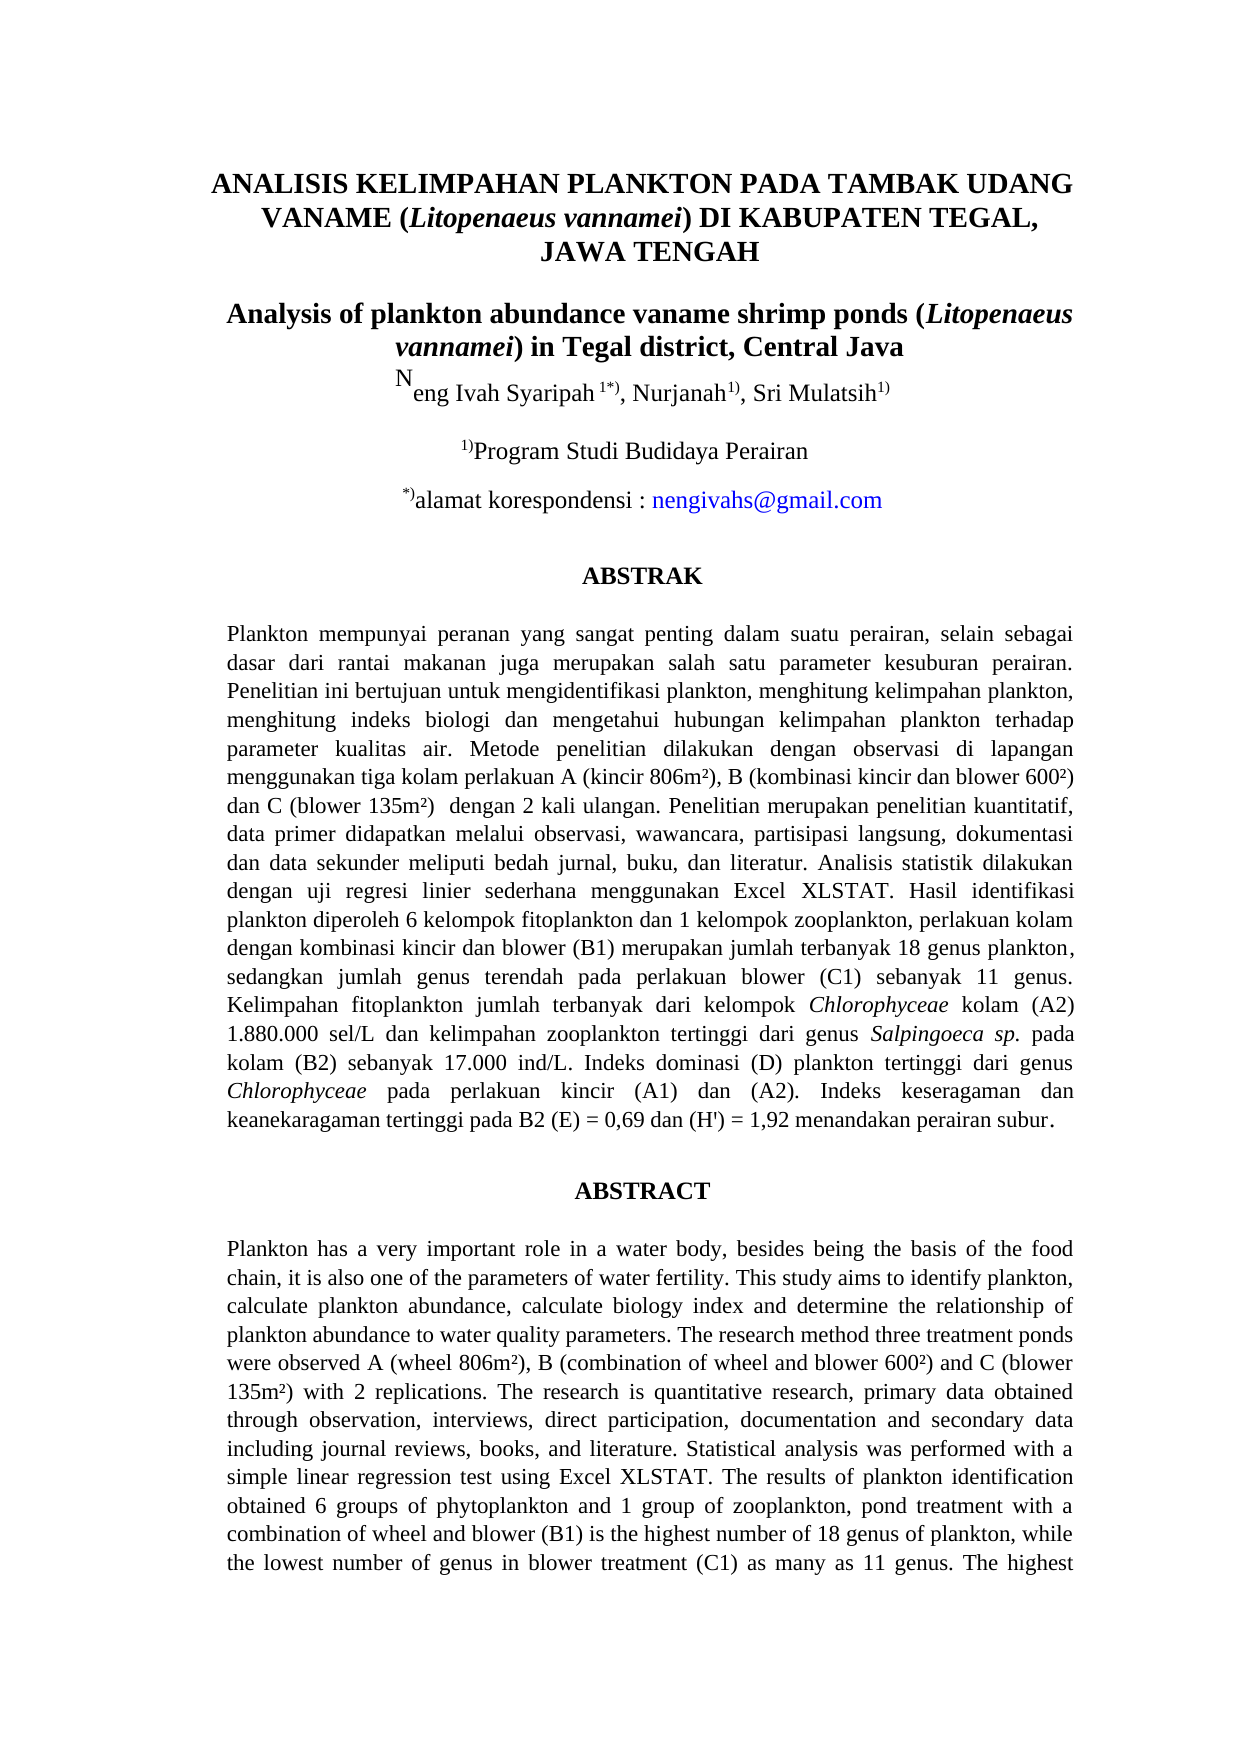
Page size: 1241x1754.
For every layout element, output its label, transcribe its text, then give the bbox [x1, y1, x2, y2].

text *)alamat korespondensi : nengivahs@gmail.com [209, 484, 1075, 514]
text Analysis of plankton abundance vaname shrimp ponds (Litopenaeus vannamei) in Tegal district, Central Java [224, 296, 1075, 363]
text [227, 1233, 1075, 1576]
subtitle ABSTRACT [210, 1176, 1075, 1205]
text ANALISIS KELIMPAHAN PLANKTON PADA TAMBAK UDANG VANAME (Litopenaeus vannamei) DI KABUPATEN TEGAL, JAWA TENGAH [210, 167, 1075, 267]
text Neng Ivah Syaripah 1*), Nurjanah1), Sri Mulatsih1) [388, 363, 896, 407]
subtitle ABSTRAK [210, 561, 1075, 590]
text 1)Program Studi Budidaya Perairan [372, 436, 896, 465]
text Plankton mempunyai peranan yang sangat penting dalam suatu perairan, selain sebagai dasar dari rantai makanan juga merupakan salah satu parameter kesuburan perairan. Penelitian ini bertujuan untuk mengidentifikasi plankton, menghitung kelimpahan plankton, menghitung indeks biologi dan mengetahui hubungan kelimpahan plankton terhadap parameter kualitas air. Metode penelitian dilakukan dengan observasi di lapangan menggunakan tiga kolam perlakuan A (kincir 806m²), B (kombinasi kincir dan blower 600²) dan C (blower 135m²) dengan 2 kali ulangan. Penelitian merupakan penelitian kuantitatif, data primer didapatkan melalui observasi, wawancara, partisipasi langsung, dokumentasi dan data sekunder meliputi bedah jurnal, buku, dan literatur. Analisis statistik dilakukan dengan uji regresi linier sederhana menggunakan Excel XLSTAT. Hasil identifikasi plankton diperoleh 6 kelompok fitoplankton dan 1 kelompok zooplankton, perlakuan kolam dengan kombinasi kincir dan blower (B1) merupakan jumlah terbanyak 18 genus plankton, sedangkan jumlah genus terendah pada perlakuan blower (C1) sebanyak 11 genus. Kelimpahan fitoplankton jumlah terbanyak dari kelompok Chlorophyceae kolam (A2) 1.880.000 sel/L dan kelimpahan zooplankton tertinggi dari genus Salpingoeca sp. pada kolam (B2) sebanyak 17.000 ind/L. Indeks dominasi (D) plankton tertinggi dari genus Chlorophyceae pada perlakuan kincir (A1) dan (A2). Indeks keseragaman dan keanekaragaman tertinggi pada B2 (E) = 0,69 dan (Hꞌ) = 1,92 menandakan perairan subur. [227, 619, 1075, 1133]
